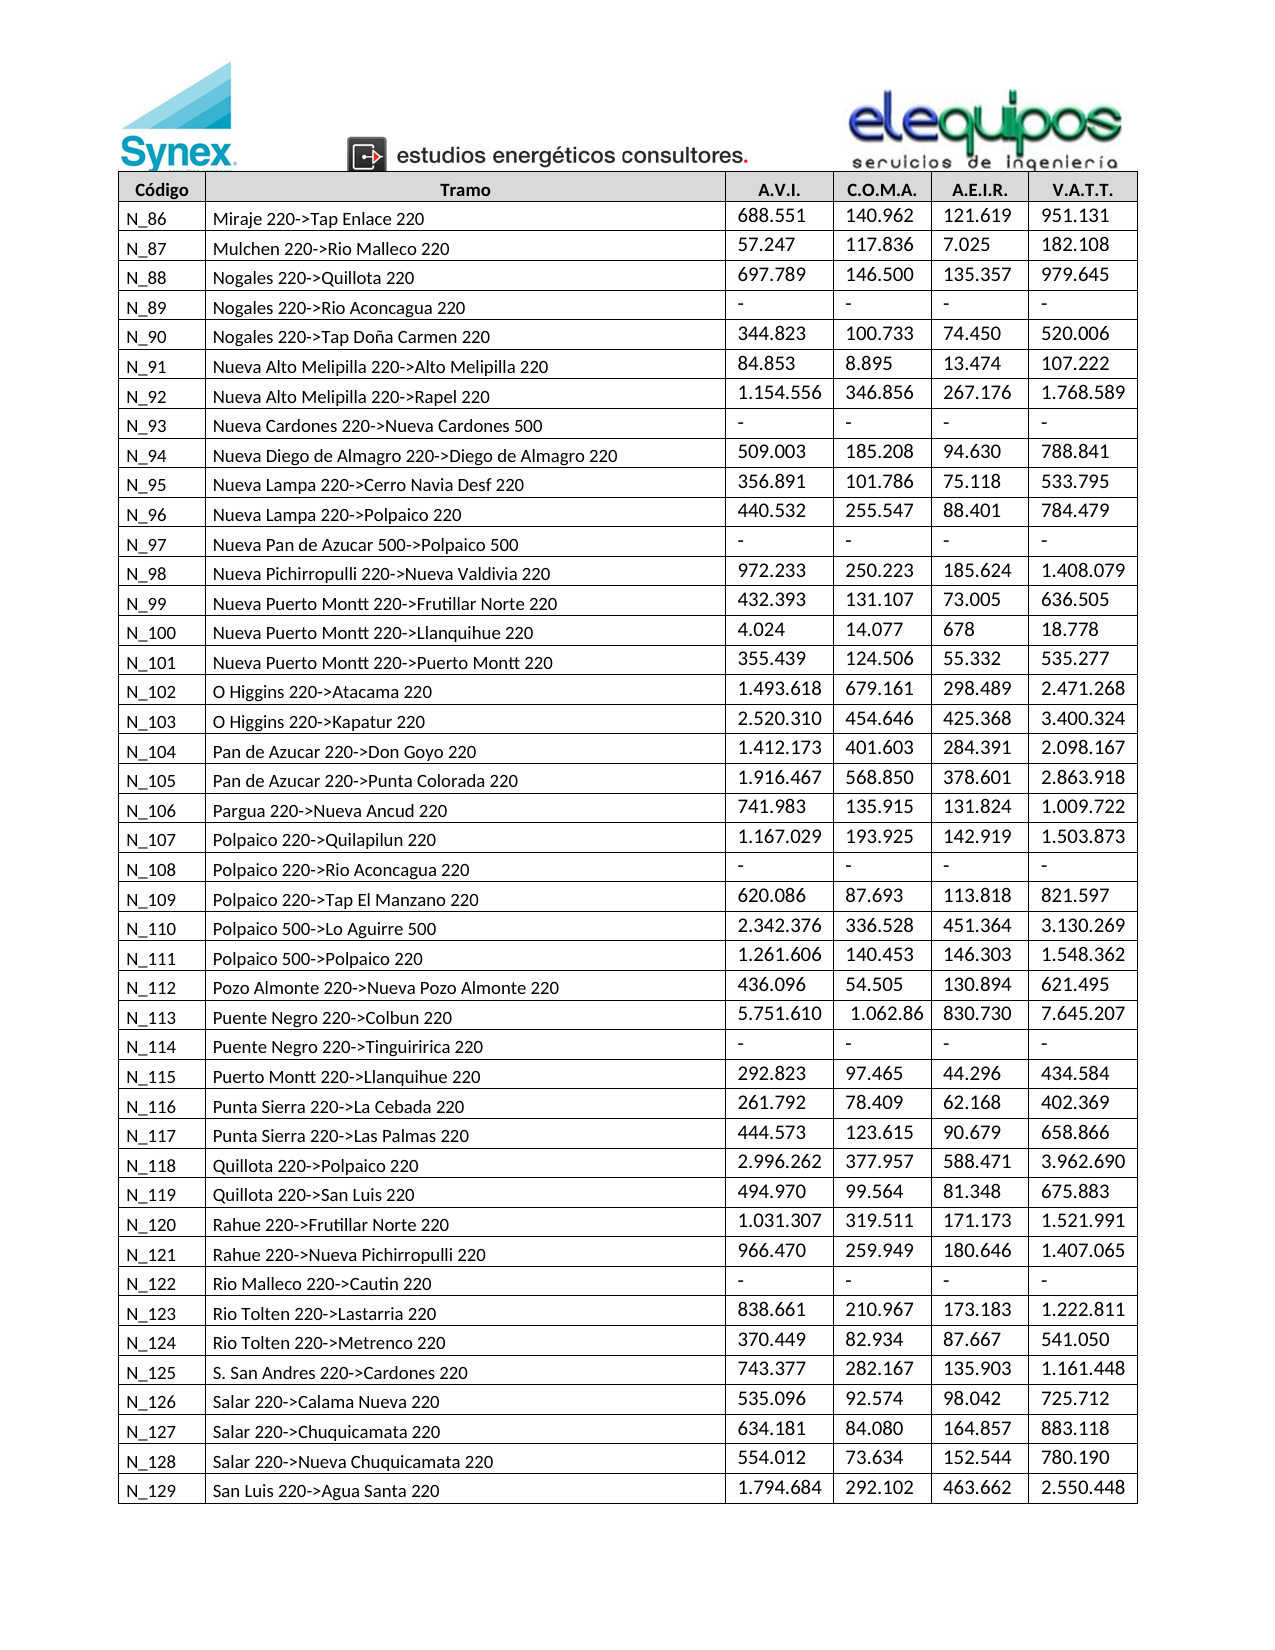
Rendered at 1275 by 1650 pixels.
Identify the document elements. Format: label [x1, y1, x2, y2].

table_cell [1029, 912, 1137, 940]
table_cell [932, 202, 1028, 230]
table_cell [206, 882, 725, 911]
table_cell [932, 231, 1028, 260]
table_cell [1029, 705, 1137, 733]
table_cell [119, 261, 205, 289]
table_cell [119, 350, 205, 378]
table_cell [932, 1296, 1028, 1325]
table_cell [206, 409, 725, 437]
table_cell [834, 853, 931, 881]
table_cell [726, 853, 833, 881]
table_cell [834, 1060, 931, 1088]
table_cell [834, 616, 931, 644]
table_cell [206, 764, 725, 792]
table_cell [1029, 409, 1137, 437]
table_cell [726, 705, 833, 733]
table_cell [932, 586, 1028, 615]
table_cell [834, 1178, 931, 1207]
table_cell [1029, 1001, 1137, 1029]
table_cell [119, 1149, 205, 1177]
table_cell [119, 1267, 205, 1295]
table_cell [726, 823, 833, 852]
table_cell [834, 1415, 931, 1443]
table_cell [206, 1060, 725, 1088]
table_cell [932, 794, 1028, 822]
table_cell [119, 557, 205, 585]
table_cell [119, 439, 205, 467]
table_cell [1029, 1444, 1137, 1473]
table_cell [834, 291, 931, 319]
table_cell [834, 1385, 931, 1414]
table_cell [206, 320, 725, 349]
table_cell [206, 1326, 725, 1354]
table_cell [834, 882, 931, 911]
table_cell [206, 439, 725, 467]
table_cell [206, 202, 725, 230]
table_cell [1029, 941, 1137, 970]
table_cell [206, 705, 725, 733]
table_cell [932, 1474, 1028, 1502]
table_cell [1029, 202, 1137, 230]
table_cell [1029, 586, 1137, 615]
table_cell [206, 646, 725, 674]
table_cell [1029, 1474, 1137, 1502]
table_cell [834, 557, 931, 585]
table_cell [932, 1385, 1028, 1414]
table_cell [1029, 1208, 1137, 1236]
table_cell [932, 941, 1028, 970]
picture [120, 59, 1125, 171]
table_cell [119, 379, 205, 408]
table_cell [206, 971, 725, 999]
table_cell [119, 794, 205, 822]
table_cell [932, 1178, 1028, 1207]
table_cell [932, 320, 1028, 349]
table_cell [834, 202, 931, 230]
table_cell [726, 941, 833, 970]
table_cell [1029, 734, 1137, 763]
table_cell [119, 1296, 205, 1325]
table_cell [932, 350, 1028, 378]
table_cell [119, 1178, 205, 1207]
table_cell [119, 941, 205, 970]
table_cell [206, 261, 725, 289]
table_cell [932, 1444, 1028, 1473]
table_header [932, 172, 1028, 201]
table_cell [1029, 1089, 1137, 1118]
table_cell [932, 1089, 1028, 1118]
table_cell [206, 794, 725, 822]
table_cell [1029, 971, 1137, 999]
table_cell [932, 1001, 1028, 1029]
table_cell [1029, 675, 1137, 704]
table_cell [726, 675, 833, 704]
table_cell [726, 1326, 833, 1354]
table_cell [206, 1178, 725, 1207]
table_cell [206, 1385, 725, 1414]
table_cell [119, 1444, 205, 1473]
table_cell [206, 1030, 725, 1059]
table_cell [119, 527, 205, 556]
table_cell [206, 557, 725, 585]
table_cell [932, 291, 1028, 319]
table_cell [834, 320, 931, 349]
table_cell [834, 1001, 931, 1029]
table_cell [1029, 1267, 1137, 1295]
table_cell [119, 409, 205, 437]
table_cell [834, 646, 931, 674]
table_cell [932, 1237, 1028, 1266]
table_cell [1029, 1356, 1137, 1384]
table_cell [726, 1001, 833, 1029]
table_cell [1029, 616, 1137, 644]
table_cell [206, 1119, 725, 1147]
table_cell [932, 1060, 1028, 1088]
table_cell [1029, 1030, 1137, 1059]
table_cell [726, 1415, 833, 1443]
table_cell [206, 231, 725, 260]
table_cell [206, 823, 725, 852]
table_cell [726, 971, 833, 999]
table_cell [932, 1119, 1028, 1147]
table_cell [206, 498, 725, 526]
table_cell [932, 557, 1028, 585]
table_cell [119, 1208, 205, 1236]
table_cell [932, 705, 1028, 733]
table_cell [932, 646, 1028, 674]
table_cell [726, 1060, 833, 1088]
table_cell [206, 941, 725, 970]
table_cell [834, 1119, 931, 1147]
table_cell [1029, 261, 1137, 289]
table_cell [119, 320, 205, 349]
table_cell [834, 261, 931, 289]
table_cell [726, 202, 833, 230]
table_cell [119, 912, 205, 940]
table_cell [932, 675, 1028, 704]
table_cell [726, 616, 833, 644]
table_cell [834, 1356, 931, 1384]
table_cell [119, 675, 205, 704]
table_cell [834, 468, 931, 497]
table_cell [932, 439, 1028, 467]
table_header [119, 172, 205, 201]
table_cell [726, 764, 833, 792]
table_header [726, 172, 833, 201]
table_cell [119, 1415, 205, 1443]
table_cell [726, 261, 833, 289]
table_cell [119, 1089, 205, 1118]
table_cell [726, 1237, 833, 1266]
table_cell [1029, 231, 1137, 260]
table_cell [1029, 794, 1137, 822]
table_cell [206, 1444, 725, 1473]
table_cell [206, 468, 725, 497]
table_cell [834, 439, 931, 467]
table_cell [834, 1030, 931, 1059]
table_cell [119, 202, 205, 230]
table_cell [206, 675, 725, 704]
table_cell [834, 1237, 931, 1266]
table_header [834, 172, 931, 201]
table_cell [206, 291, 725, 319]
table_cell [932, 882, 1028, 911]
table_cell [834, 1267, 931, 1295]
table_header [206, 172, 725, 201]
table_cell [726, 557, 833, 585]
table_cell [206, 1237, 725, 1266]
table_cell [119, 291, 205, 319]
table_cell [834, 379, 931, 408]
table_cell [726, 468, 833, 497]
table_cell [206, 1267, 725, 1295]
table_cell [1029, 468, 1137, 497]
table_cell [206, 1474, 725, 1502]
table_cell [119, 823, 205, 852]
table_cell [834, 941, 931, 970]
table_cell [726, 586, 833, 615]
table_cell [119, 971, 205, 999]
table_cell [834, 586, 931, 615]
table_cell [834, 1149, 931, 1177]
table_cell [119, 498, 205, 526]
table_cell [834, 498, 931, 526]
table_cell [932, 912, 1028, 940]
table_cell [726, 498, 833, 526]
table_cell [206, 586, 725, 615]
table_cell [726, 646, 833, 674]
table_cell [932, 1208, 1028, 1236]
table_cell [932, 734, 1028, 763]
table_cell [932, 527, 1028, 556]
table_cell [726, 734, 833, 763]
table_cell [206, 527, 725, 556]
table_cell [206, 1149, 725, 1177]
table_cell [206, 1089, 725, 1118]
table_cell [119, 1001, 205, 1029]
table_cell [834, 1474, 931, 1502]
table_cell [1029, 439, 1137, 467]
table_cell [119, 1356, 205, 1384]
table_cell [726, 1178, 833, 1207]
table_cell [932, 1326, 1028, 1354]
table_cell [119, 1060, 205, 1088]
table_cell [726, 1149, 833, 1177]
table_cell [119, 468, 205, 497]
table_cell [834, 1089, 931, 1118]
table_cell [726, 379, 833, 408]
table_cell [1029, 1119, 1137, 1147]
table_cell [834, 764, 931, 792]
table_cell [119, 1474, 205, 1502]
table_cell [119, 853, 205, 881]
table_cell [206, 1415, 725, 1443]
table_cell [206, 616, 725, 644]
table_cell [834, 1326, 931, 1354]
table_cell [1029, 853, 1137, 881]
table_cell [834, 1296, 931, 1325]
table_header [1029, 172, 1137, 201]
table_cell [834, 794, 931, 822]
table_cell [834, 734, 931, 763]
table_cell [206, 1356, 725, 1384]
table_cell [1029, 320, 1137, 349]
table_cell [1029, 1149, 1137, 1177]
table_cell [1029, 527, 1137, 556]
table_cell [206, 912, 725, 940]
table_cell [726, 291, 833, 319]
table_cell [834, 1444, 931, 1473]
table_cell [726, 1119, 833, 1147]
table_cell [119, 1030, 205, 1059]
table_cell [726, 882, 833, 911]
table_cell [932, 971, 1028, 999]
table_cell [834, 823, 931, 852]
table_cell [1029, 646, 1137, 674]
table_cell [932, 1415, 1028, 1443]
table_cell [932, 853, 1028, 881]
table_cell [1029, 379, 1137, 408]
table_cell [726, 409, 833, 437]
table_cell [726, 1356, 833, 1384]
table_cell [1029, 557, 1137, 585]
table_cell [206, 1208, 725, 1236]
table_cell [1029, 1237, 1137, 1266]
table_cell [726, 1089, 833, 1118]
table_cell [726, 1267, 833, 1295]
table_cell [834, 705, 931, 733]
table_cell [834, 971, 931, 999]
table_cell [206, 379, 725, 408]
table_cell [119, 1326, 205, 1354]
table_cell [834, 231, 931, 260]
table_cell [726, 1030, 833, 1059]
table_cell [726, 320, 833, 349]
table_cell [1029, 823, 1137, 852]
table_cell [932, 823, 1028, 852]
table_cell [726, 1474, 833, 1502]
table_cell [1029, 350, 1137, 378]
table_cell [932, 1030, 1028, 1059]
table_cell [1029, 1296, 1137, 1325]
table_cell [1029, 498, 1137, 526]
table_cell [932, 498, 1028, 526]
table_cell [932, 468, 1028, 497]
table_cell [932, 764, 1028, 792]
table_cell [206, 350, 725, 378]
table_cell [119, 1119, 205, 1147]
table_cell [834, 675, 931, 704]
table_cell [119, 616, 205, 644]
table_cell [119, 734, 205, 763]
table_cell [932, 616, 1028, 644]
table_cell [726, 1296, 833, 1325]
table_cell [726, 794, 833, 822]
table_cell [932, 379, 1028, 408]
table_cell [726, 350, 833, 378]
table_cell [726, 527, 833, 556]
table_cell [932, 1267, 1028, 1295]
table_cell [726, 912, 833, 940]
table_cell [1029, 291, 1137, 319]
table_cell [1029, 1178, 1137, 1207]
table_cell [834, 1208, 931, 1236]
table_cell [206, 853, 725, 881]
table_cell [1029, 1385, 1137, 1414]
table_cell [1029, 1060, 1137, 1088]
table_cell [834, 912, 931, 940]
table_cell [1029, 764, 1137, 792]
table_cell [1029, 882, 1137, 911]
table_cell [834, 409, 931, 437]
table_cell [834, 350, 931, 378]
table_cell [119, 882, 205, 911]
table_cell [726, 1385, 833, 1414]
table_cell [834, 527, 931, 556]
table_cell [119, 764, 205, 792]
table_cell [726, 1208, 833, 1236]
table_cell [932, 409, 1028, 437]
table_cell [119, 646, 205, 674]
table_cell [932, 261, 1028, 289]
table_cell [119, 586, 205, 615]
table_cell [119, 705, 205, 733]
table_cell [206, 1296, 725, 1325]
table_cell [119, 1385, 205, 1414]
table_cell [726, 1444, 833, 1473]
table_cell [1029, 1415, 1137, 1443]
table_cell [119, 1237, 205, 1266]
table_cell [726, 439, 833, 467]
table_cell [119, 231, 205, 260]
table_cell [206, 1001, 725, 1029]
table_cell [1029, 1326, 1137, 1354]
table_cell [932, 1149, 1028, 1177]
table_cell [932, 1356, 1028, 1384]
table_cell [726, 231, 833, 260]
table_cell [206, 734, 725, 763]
